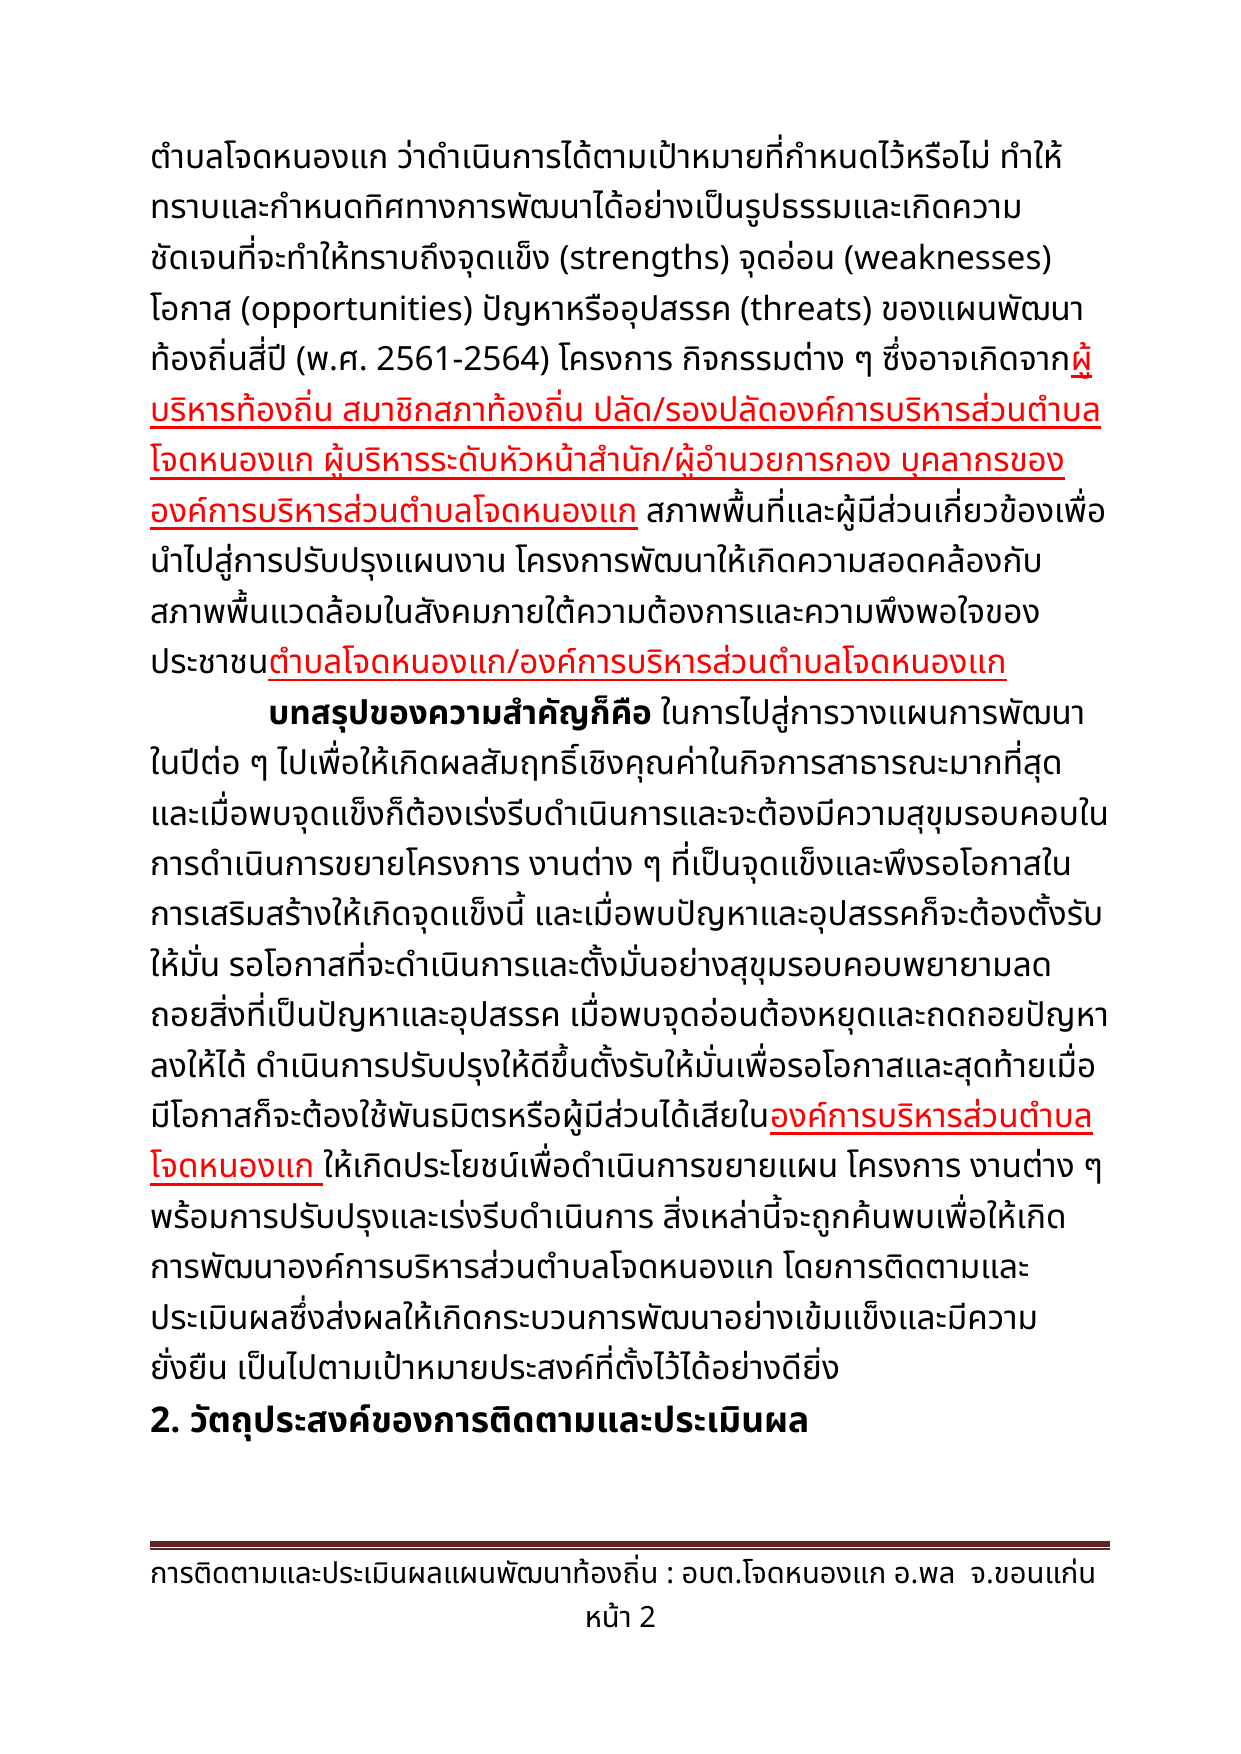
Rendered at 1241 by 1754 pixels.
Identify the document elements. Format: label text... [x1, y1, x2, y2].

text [150, 133, 1110, 689]
text บทสรุปของความสำคัญก็คือ ในการไปสู่การวางแผนการพัฒนาในปีต่อ ๆ ไปเพื่อให้เกิดผลสัมฤทธิ์เชิงคุณค่าในกิจการสาธารณะมากที่สุดและเมื่อพบจุดแข็งก็ต้องเร่งรีบดำเนินการและจะต้องมีความสุขุมรอบคอบในการดำเนินการขยายโครงการ งานต่าง ๆ ที่เป็นจุดแข็งและพึงรอโอกาสในการเสริมสร้างให้เกิดจุดแข็งนี้ และเมื่อพบปัญหาและอุปสรรคก็จะต้องตั้งรับให้มั่น รอโอกาสที่จะดำเนินการและตั้งมั่นอย่างสุขุมรอบคอบพยายามลดถอยสิ่งที่เป็นปัญหาและอุปสรรค เมื่อพบจุดอ่อนต้องหยุดและถดถอยปัญหาลงให้ได้ ดำเนินการปรับปรุงให้ดีขึ้นตั้งรับให้มั่นเพื่อรอโอกาสและสุดท้ายเมื่อมีโอกาสก็จะต้องใช้พันธมิตรหรือผู้มีส่วนได้เสียในองค์การบริหารส่วนตำบลโจดหนองแก ให้เกิดประโยชน์เพื่อดำเนินการขยายแผน โครงการ งานต่าง ๆ พร้อมการปรับปรุงและเร่งรีบดำเนินการ สิ่งเหล่านี้จะถูกค้นพบเพื่อให้เกิดการพัฒนาองค์การบริหารส่วนตำบลโจดหนองแก โดยการติดตามและประเมินผลซึ่งส่งผลให้เกิดกระบวนการพัฒนาอย่างเข้มแข็งและมีความยั่งยืน เป็นไปตามเป้าหมายประสงค์ที่ตั้งไว้ได้อย่างดียิ่ง [150, 689, 1110, 1394]
text 2. วัตถุประสงค์ของการติดตามและประเมินผล [150, 1394, 1110, 1448]
